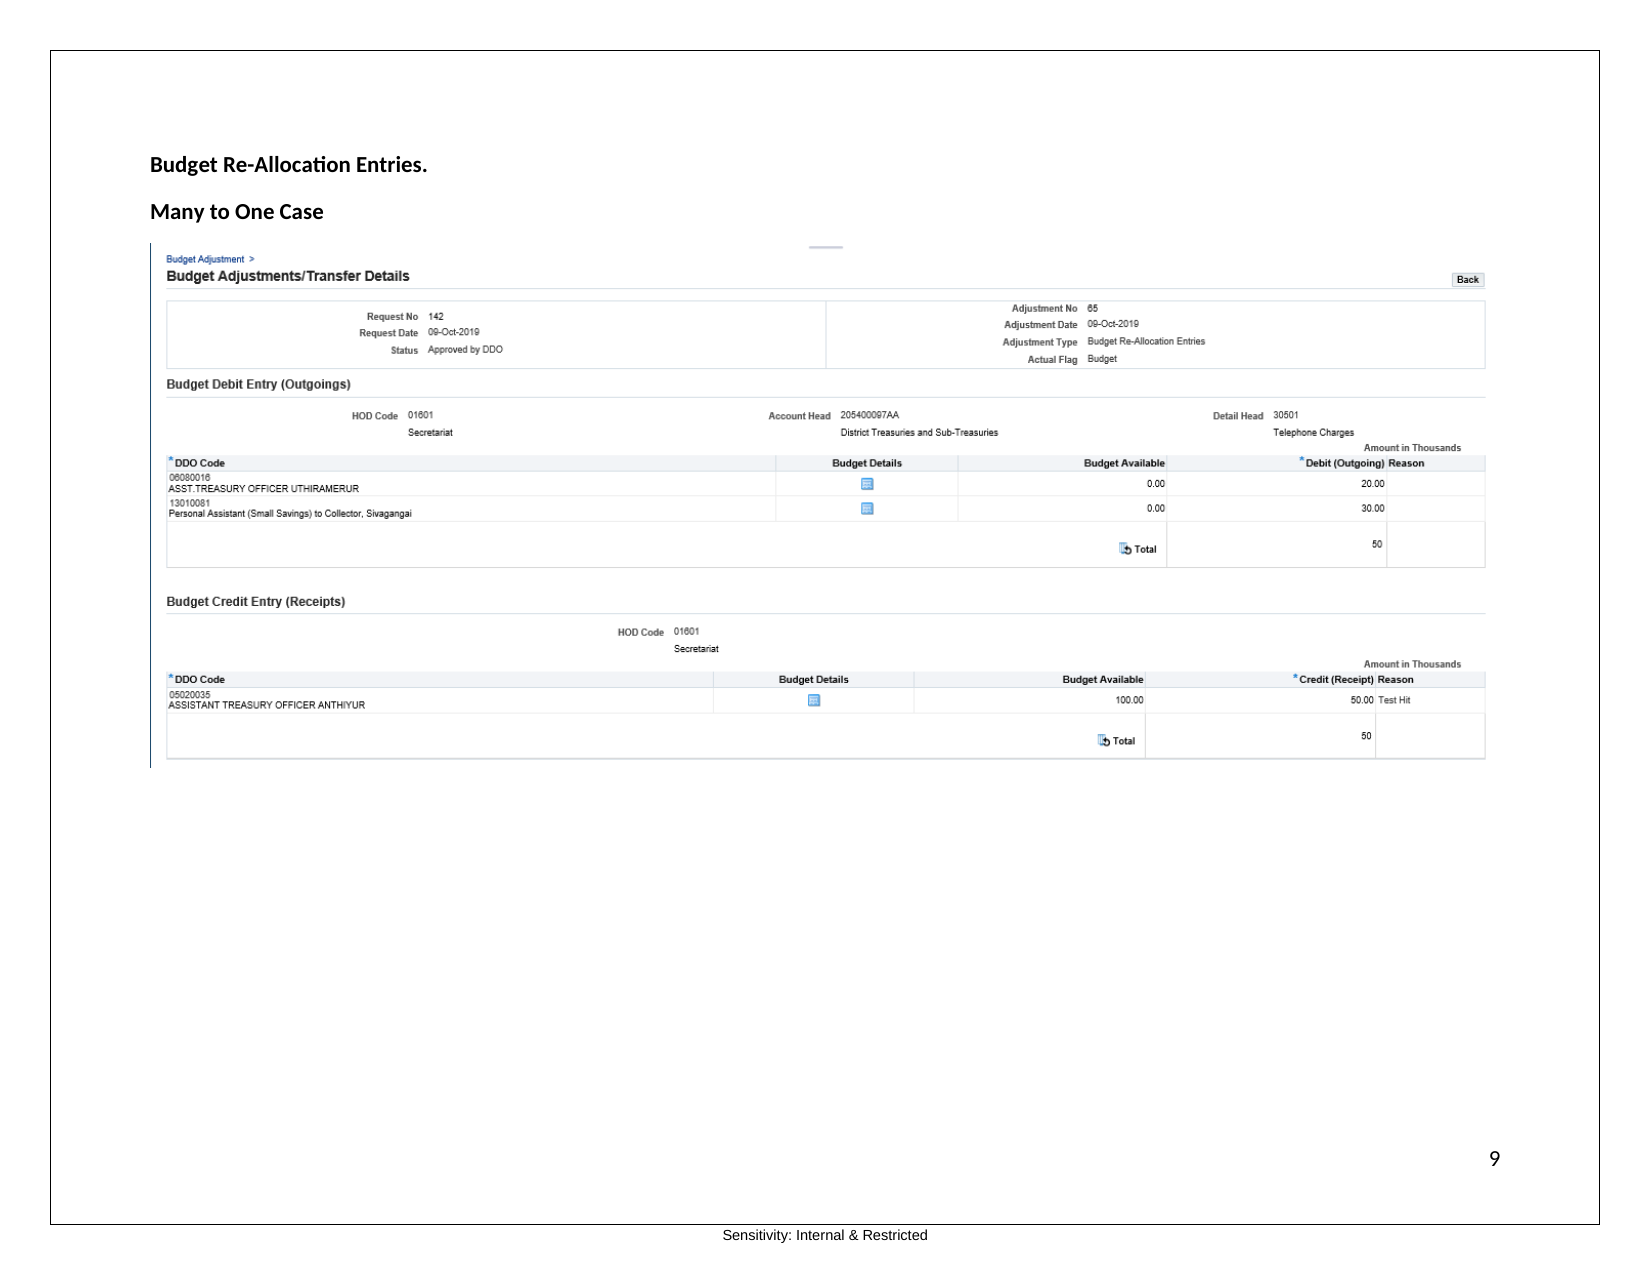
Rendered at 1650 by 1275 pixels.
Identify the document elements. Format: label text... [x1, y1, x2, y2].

text Budget Re-Allocation Entries. [150, 150, 1500, 178]
picture [150, 243, 1500, 768]
text Many to One Case [150, 197, 1500, 225]
